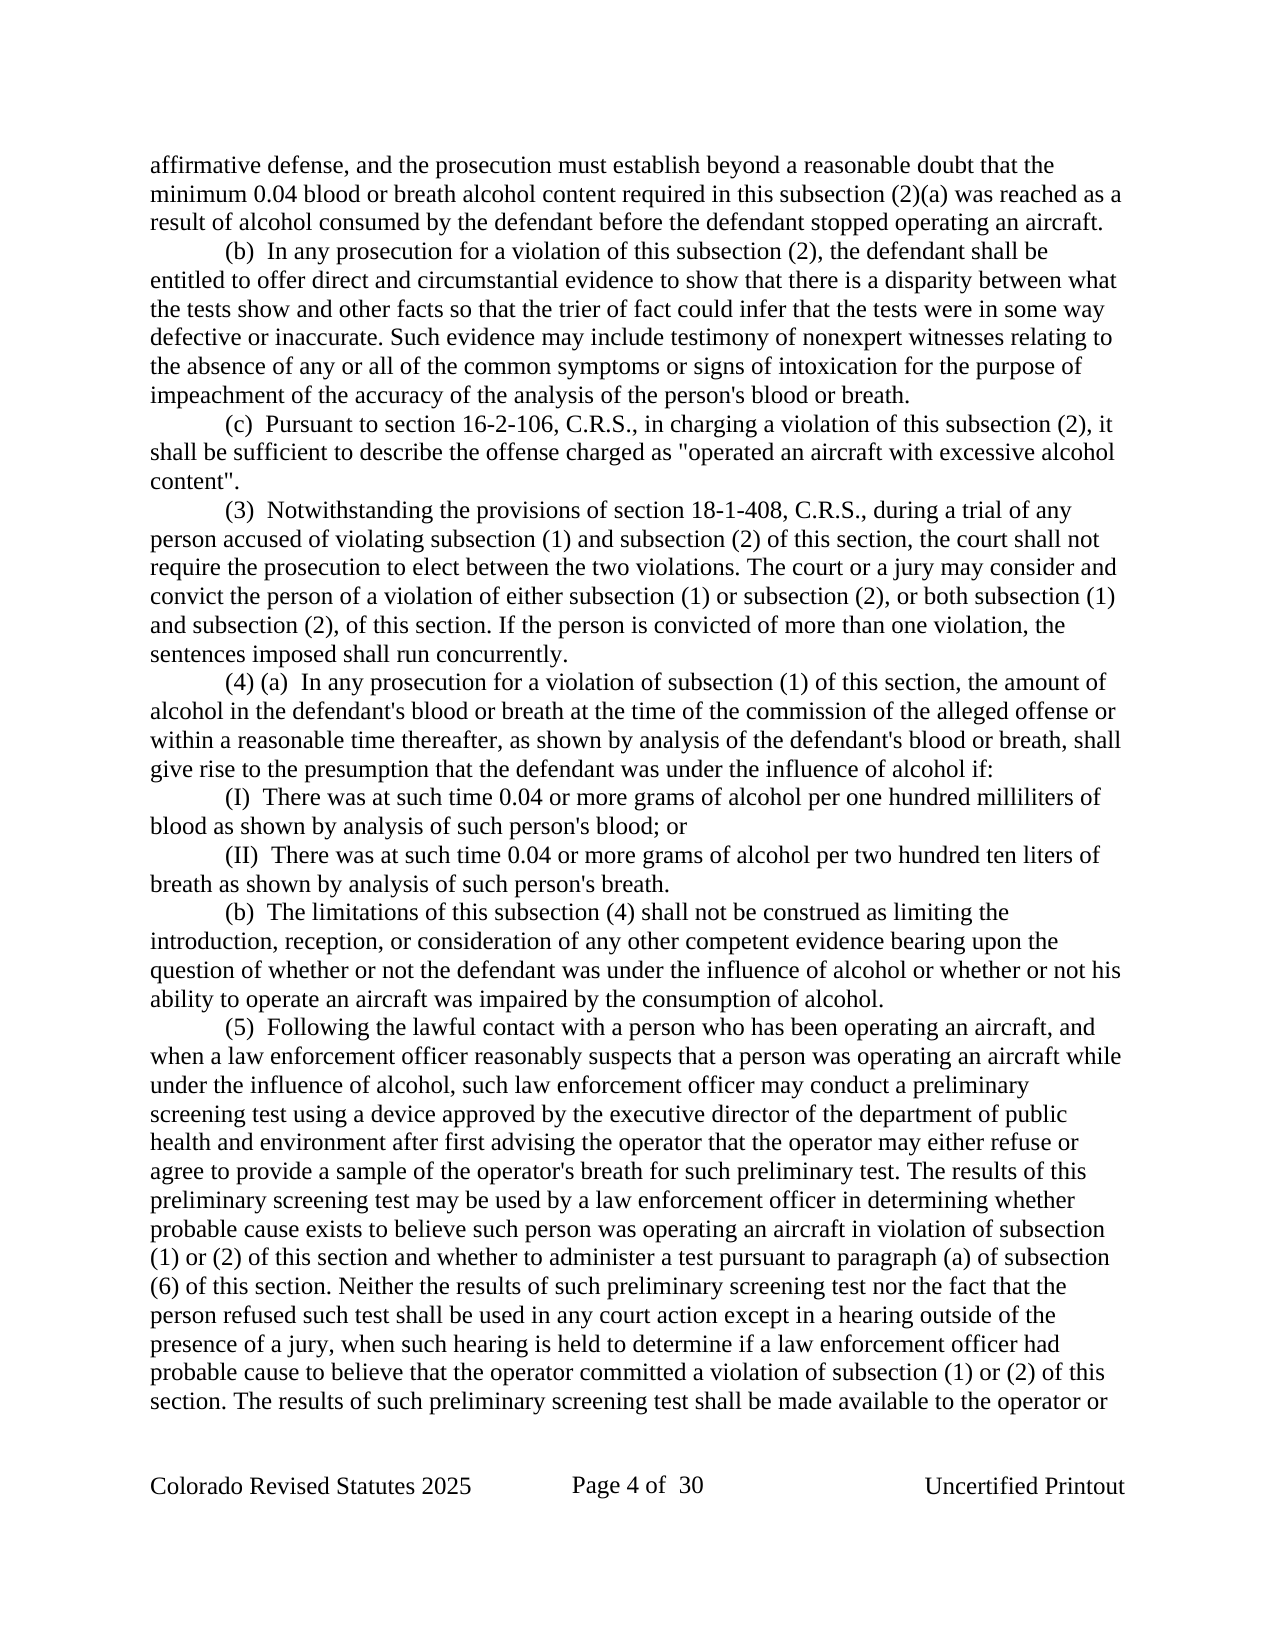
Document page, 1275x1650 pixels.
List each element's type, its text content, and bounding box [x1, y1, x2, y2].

text (4) (a) In any prosecution for a violation of subsection (1) of this section, the amount of alcohol in the defendant's blood or breath at the time of the commission of the alleged offense or within a reasonable time thereafter, as shown by analysis of the defendant's blood or breath, shall give rise to the presumption that the defendant was under the influence of alcohol if: [150, 667, 1125, 782]
text (I) There was at such time 0.04 or more grams of alcohol per one hundred milliliters of blood as shown by analysis of such person's blood; or [150, 782, 1125, 840]
text (3) Notwithstanding the provisions of section 18-1-408, C.R.S., during a trial of any person accused of violating subsection (1) and subsection (2) of this section, the court shall not require the prosecution to elect between the two violations. The court or a jury may consider and convict the person of a violation of either subsection (1) or subsection (2), or both subsection (1) and subsection (2), of this section. If the person is convicted of more than one violation, the sentences imposed shall run concurrently. [150, 495, 1125, 667]
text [150, 150, 1125, 236]
text (b) The limitations of this subsection (4) shall not be construed as limiting the introduction, reception, or consideration of any other competent evidence bearing upon the question of whether or not the defendant was under the influence of alcohol or whether or not his ability to operate an aircraft was impaired by the consumption of alcohol. [150, 897, 1125, 1012]
text (c) Pursuant to section 16-2-106, C.R.S., in charging a violation of this subsection (2), it shall be sufficient to describe the offense charged as "operated an aircraft with excessive alcohol content". [150, 409, 1125, 495]
text (II) There was at such time 0.04 or more grams of alcohol per two hundred ten liters of breath as shown by analysis of such person's breath. [150, 840, 1125, 897]
text (b) In any prosecution for a violation of this subsection (2), the defendant shall be entitled to offer direct and circumstantial evidence to show that there is a disparity between what the tests show and other facts so that the trier of fact could infer that the tests were in some way defective or inaccurate. Such evidence may include testimony of nonexpert witnesses relating to the absence of any or all of the common symptoms or signs of intoxication for the purpose of impeachment of the accuracy of the analysis of the person's blood or breath. [150, 236, 1125, 409]
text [150, 1012, 1125, 1415]
